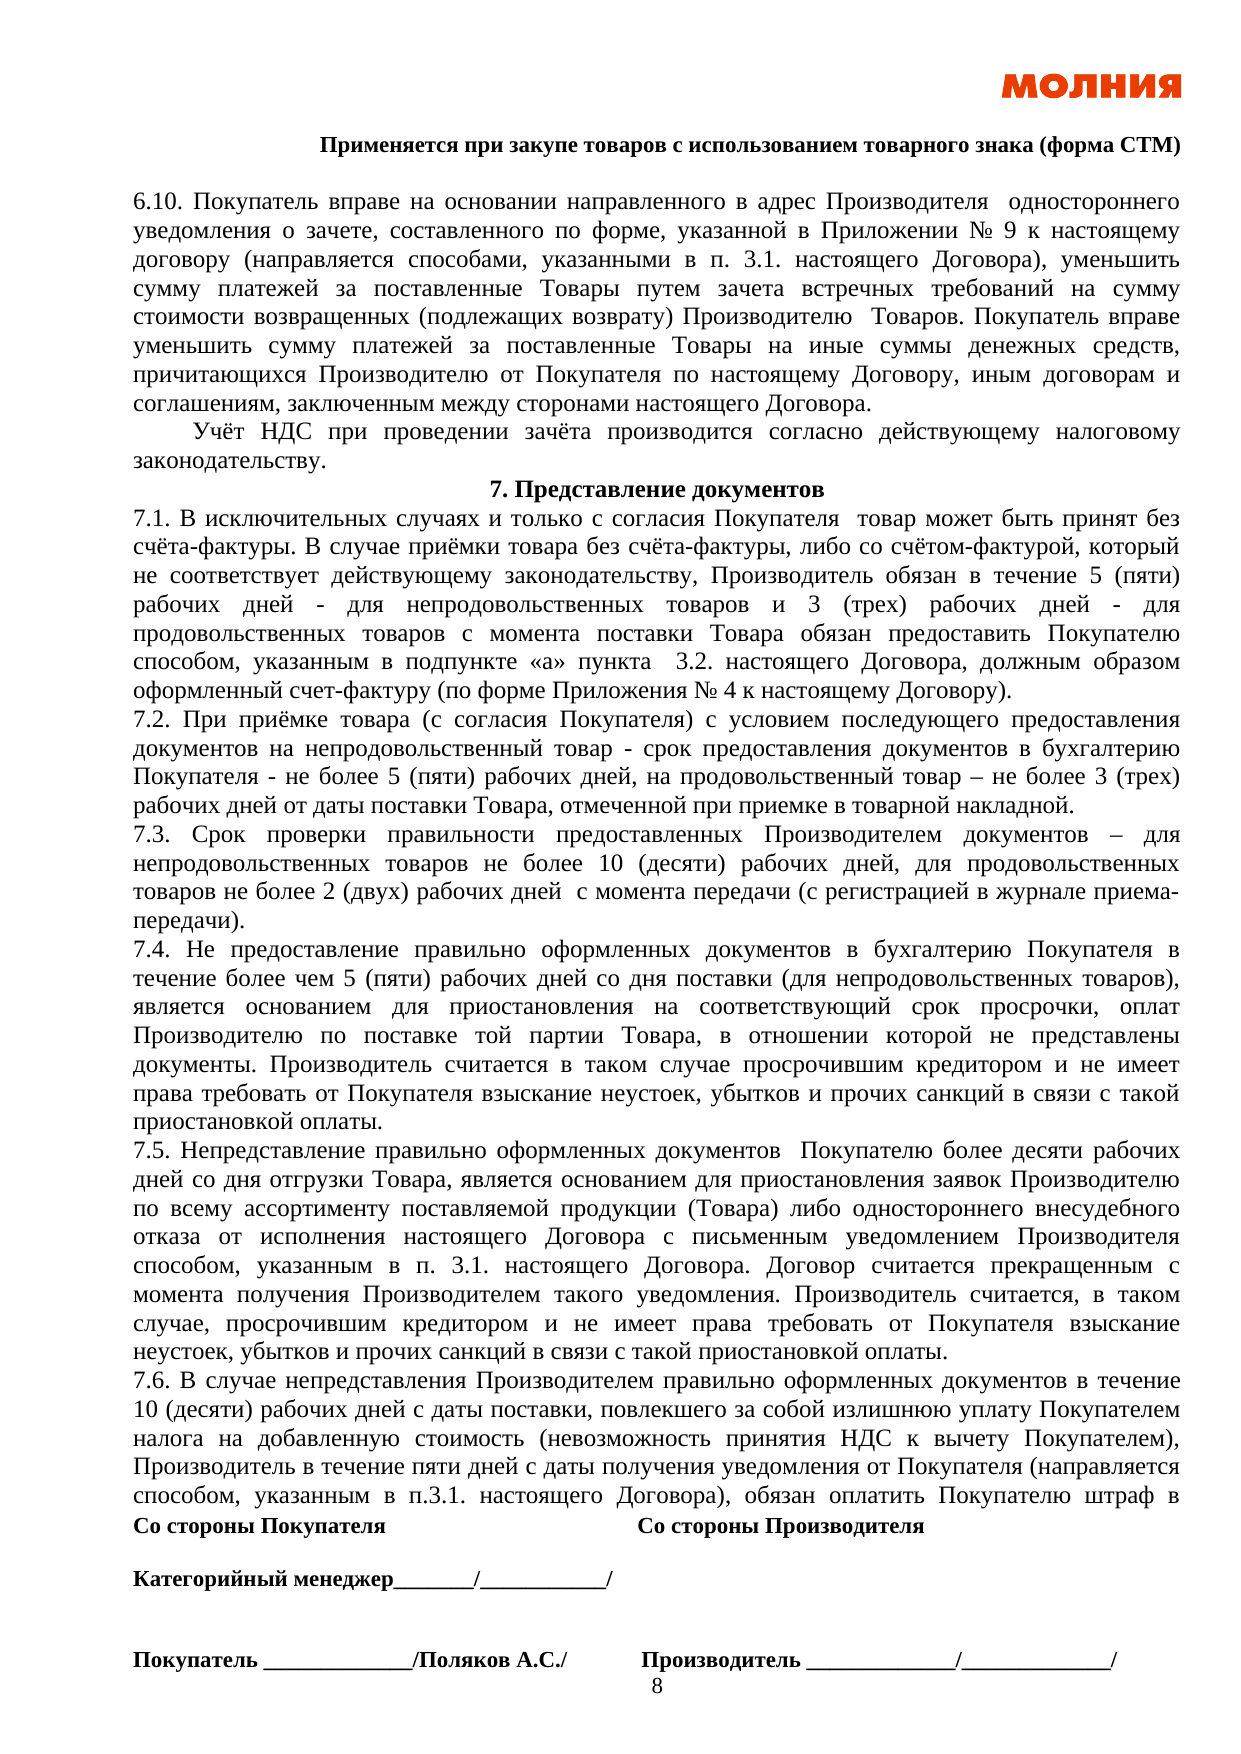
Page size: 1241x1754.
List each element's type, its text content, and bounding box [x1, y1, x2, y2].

text 7.5. Непредставление правильно оформленных документов Покупателю более десяти рабочих дней со дня отгрузки Товара, является основанием для приостановления заявок Производителю по всему ассортименту поставляемой продукции (Товара) либо одностороннего внесудебного отказа от исполнения настоящего Договора с письменным уведомлением Производителя способом, указанным в п. 3.1. настоящего Договора. Договор считается прекращенным с момента получения Производителем такого уведомления. Производитель считается, в таком случае, просрочившим кредитором и не имеет права требовать от Покупателя взыскание неустоек, убытков и прочих санкций в связи с такой приостановкой оплаты. [133, 1135, 1181, 1365]
text Учёт НДС при проведении зачёта производится согласно действующему налоговому законодательству. [133, 416, 1181, 474]
title 7.2. При приёмке товара (с согласия Покупателя) с условием последующего предоставления документов на непродовольственный товар - срок предоставления документов в бухгалтерию Покупателя - не более 5 (пяти) рабочих дней, на продовольственный товар – не более 3 (трех) рабочих дней от даты поставки Товара, отмеченной при приемке в товарной накладной. [133, 704, 1181, 819]
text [133, 1365, 1181, 1509]
text 6.10. Покупатель вправе на основании направленного в адрес Производителя одностороннего уведомления о зачете, составленного по форме, указанной в Приложении № 9 к настоящему договору (направляется способами, указанными в п. 3.1. настоящего Договора), уменьшить сумму платежей за поставленные Товары путем зачета встречных требований на сумму стоимости возвращенных (подлежащих возврату) Производителю Товаров. Покупатель вправе уменьшить сумму платежей за поставленные Товары на иные суммы денежных средств, причитающихся Производителю от Покупателя по настоящему Договору, иным договорам и соглашениям, заключенным между сторонами настоящего Договора. [133, 186, 1181, 416]
title 7.4. Не предоставление правильно оформленных документов в бухгалтерию Покупателя в течение более чем 5 (пяти) рабочих дней со дня поставки (для непродовольственных товаров), является основанием для приостановления на соответствующий срок просрочки, оплат Производителю по поставке той партии Товара, в отношении которой не представлены документы. Производитель считается в таком случае просрочившим кредитором и не имеет права требовать от Покупателя взыскание неустоек, убытков и прочих санкций в связи с такой приостановкой оплаты. [133, 934, 1181, 1135]
text 7.1. В исключительных случаях и только с согласия Покупателя товар может быть принят без счёта-фактуры. В случае приёмки товара без счёта-фактуры, либо со счётом-фактурой, который не соответствует действующему законодательству, Производитель обязан в течение 5 (пяти) рабочих дней - для непродовольственных товаров и 3 (трех) рабочих дней - для продовольственных товаров с момента поставки Товара обязан предоставить Покупателю способом, указанным в подпункте «а» пункта 3.2. настоящего Договора, должным образом оформленный счет-фактуру (по форме Приложения № 4 к настоящему Договору). [133, 503, 1181, 704]
text 7. Представление документов [133, 474, 1181, 503]
text 7.3. Срок проверки правильности предоставленных Производителем документов – для непродовольственных товаров не более 10 (десяти) рабочих дней, для продовольственных товаров не более 2 (двух) рабочих дней с момента передачи (с регистрацией в журнале приема-передачи). [133, 819, 1181, 934]
